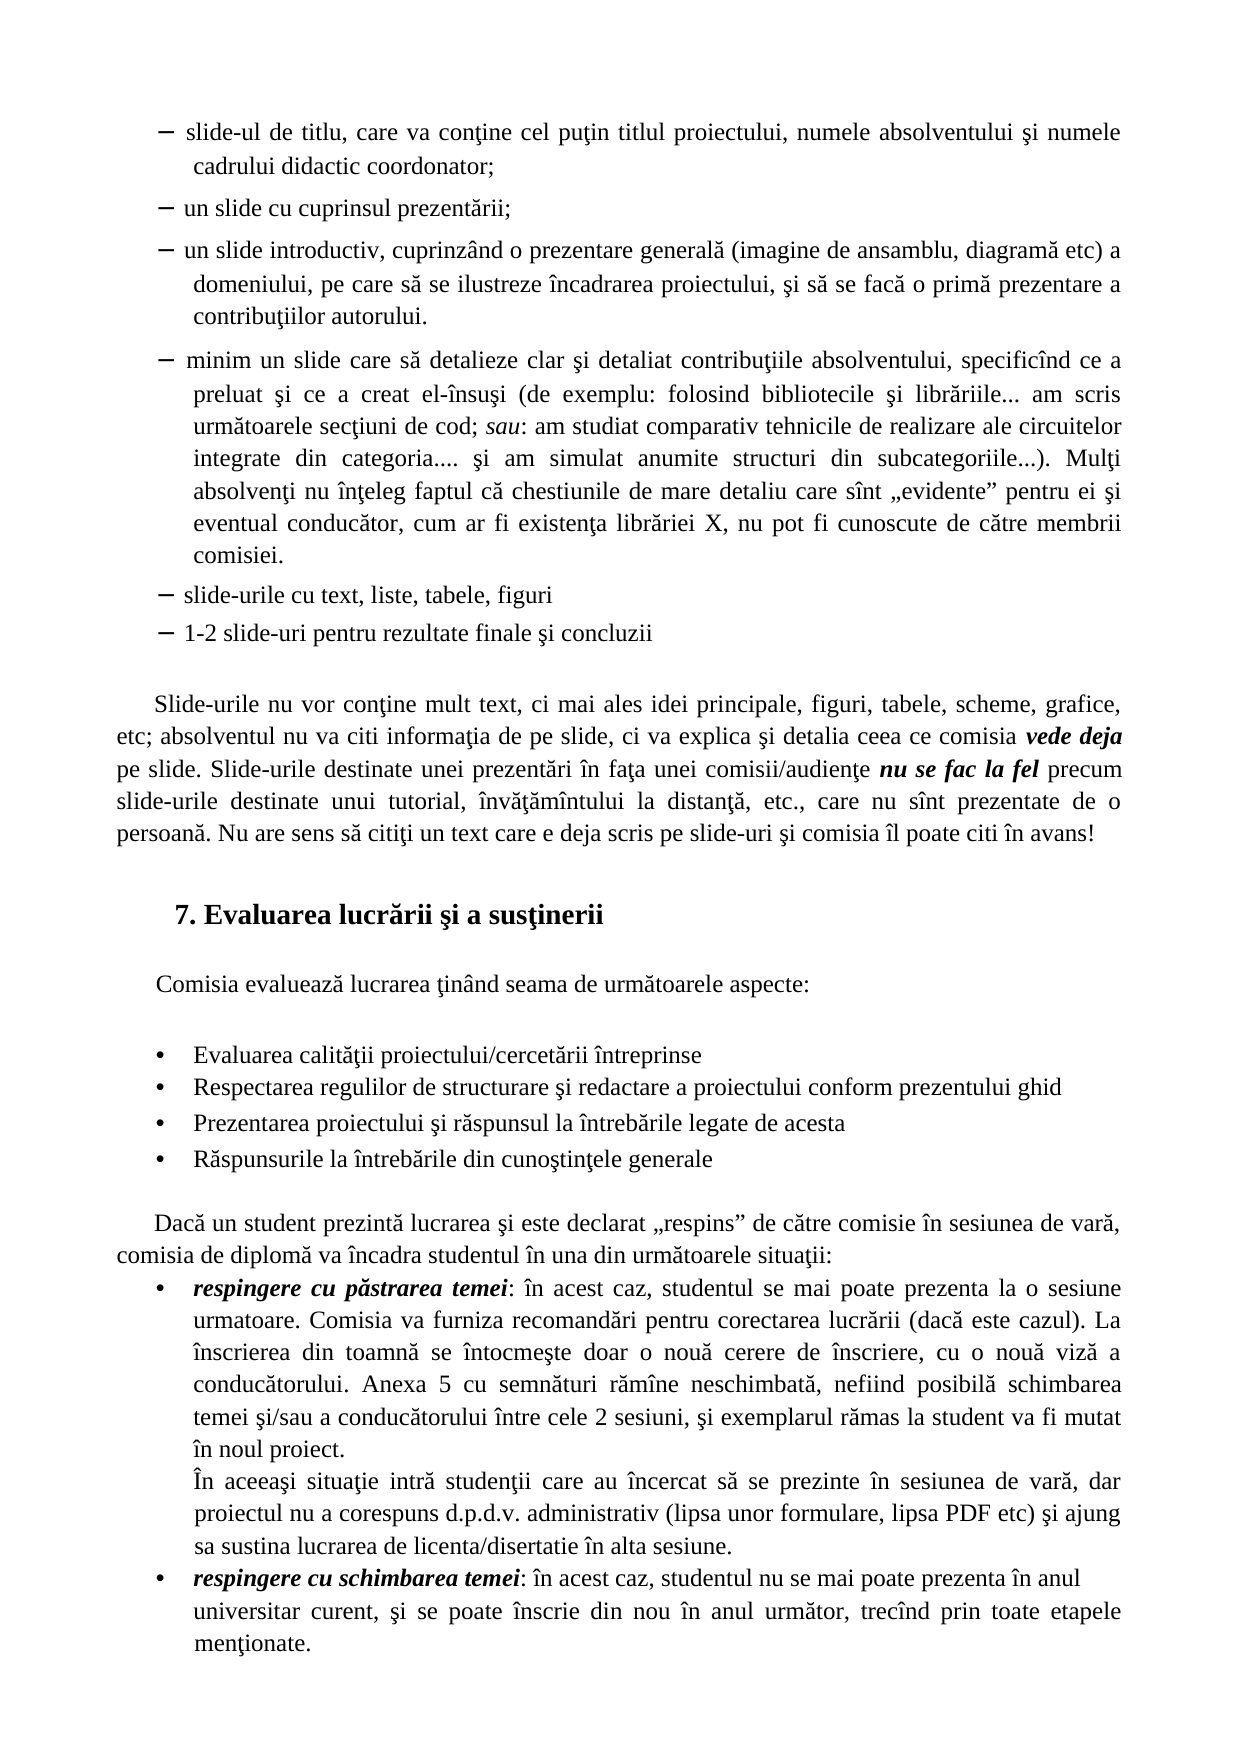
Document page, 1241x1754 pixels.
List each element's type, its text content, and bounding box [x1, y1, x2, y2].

text − 1-2 slide-uri pentru rezultate finale şi concluzii [156, 615, 1122, 649]
list respingere cu schimbarea temei: în acest caz, studentul nu se mai poate prezenta în anul [156, 1563, 1122, 1592]
text universitar curent, şi se poate înscrie din nou în anul următor, trecînd prin toate etapele menţionate. [193, 1596, 1122, 1657]
text Comisia evaluează lucrarea ţinând seama de următoarele aspecte: [156, 969, 1122, 998]
text − minim un slide care să detalieze clar şi detaliat contribuţiile absolventului, specificînd ce a preluat şi ce a creat el-însuşi (de exemplu: folosind bibliotecile şi librăriile... am scris următoarele secţiuni de cod; sau: am studiat comparativ tehnicile de realizare ale circuitelor integrate din categoria.... şi am simulat anumite structuri din subcategoriile...). Mulţi absolvenţi nu înţeleg faptul că chestiunile de mare detaliu care sînt „evidente” pentru ei şi eventual conducător, cum ar fi existenţa librăriei X, nu pot fi cunoscute de către membrii comisiei. [156, 342, 1122, 569]
text − slide-ul de titlu, care va conţine cel puţin titlul proiectului, numele absolventului şi numele cadrului didactic coordonator; [156, 114, 1122, 180]
text Slide-urile nu vor conţine mult text, ci mai ales idei principale, figuri, tabele, scheme, grafice, etc; absolventul nu va citi informaţia de pe slide, ci va explica şi detalia ceea ce comisia vede deja pe slide. Slide-urile destinate unei prezentări în faţa unei comisii/audienţe nu se fac la fel precum slide-urile destinate unui tutorial, învăţămîntului la distanţă, etc., care nu sînt prezentate de o persoană. Nu are sens să citiţi un text care e deja scris pe slide-uri şi comisia îl poate citi în avans! [116, 689, 1122, 847]
text − un slide cu cuprinsul prezentării; [156, 190, 1122, 224]
list respingere cu păstrarea temei: în acest caz, studentul se mai poate prezenta la o sesiune urmatoare. Comisia va furniza recomandări pentru corectarea lucrării (dacă este cazul). La înscrierea din toamnă se întocmeşte doar o nouă cerere de înscriere, cu o nouă viză a conducătorului. Anexa 5 cu semnături rămîne neschimbată, nefiind posibilă schimbarea temei şi/sau a conducătorului între cele 2 sesiuni, şi exemplarul rămas la student va fi mutat în noul proiect. [156, 1273, 1122, 1462]
subtitle 7. Evaluarea lucrării şi a susţinerii [116, 897, 1122, 930]
list Respectarea regulilor de structurare şi redactare a proiectului conform prezentului ghid [156, 1072, 1122, 1101]
text − slide-urile cu text, liste, tabele, figuri [156, 576, 1122, 610]
list Evaluarea calităţii proiectului/cercetării întreprinse [156, 1039, 1122, 1068]
list Prezentarea proiectului şi răspunsul la întrebările legate de acesta [156, 1108, 1122, 1137]
text În aceeaşi situaţie intră studenţii care au încercat să se prezinte în sesiunea de vară, dar proiectul nu a corespuns d.p.d.v. administrativ (lipsa unor formulare, lipsa PDF etc) şi ajung sa sustina lucrarea de licenta/disertatie în alta sesiune. [193, 1466, 1122, 1559]
text − un slide introductiv, cuprinzând o prezentare generală (imagine de ansamblu, diagramă etc) a domeniului, pe care să se ilustreze încadrarea proiectului, şi să se facă o primă prezentare a contribuţiilor autorului. [156, 232, 1122, 330]
text Dacă un student prezintă lucrarea şi este declarat „respins” de către comisie în sesiunea de vară, comisia de diplomă va încadra studentul în una din următoarele situaţii: [116, 1208, 1122, 1269]
list Răspunsurile la întrebările din cunoştinţele generale [156, 1144, 1122, 1173]
